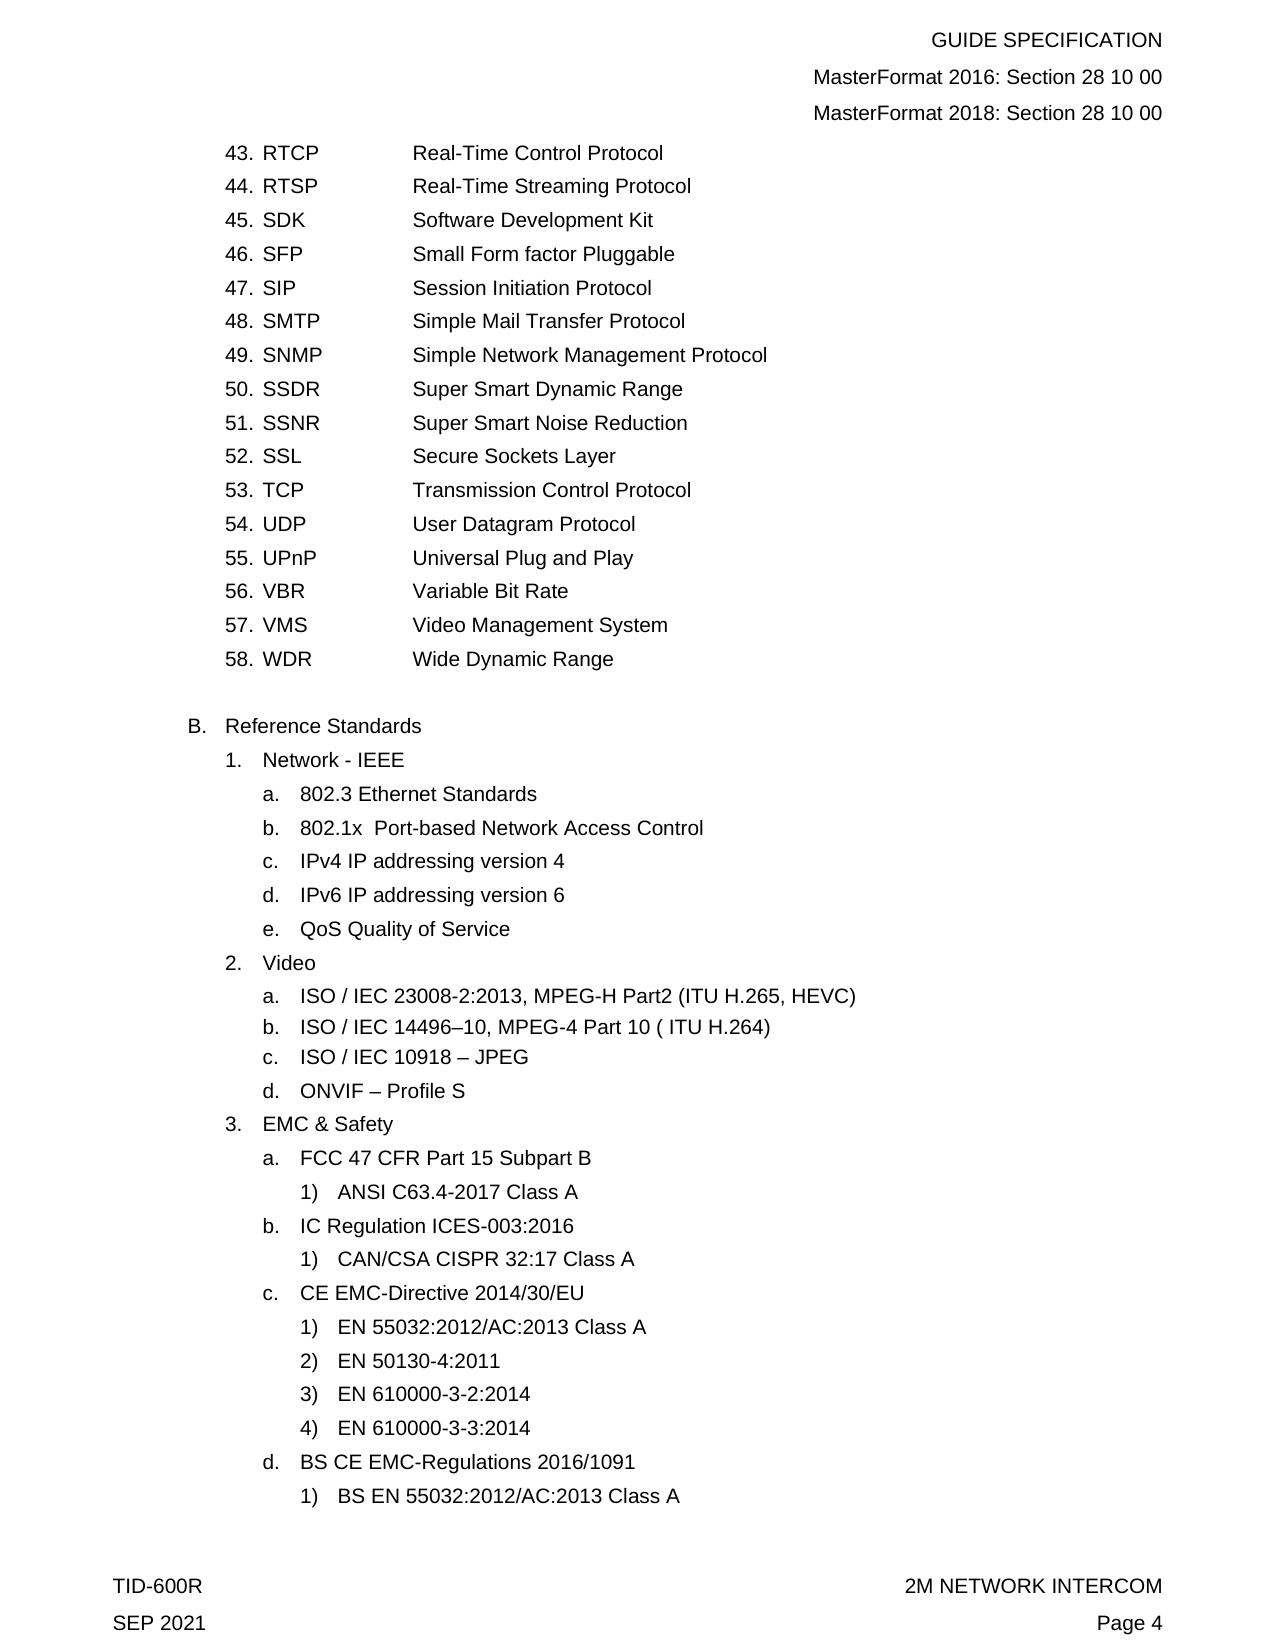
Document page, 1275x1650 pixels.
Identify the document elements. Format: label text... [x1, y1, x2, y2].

list EN 55032:2012/AC:2013 Class A [300, 1315, 1162, 1339]
list RTSP Real-Time Streaming Protocol [225, 174, 1162, 198]
list ISO / IEC 10918 – JPEG [262, 1045, 1162, 1069]
list ISO / IEC 23008-2:2013, MPEG-H Part2 (ITU H.265, HEVC) [262, 984, 1162, 1008]
list FCC 47 CFR Part 15 Subpart B [262, 1146, 1162, 1170]
list SSL Secure Sockets Layer [225, 444, 1162, 468]
list VBR Variable Bit Rate [225, 579, 1162, 603]
list SNMP Simple Network Management Protocol [225, 343, 1162, 367]
list SSNR Super Smart Noise Reduction [225, 411, 1162, 434]
list TCP Transmission Control Protocol [225, 478, 1162, 502]
list 802.1x Port-based Network Access Control [262, 816, 1162, 839]
list CAN/CSA CISPR 32:17 Class A [300, 1247, 1162, 1271]
list IC Regulation ICES-003:2016 [262, 1213, 1162, 1237]
list UDP User Datagram Protocol [225, 512, 1162, 536]
list SMTP Simple Mail Transfer Protocol [225, 309, 1162, 333]
list ISO / IEC 14496–10, MPEG-4 Part 10 ( ITU H.264) [262, 1014, 1162, 1038]
list IPv6 IP addressing version 6 [262, 883, 1162, 907]
list EN 50130-4:2011 [300, 1348, 1162, 1372]
list SSDR Super Smart Dynamic Range [225, 377, 1162, 401]
list EN 610000-3-2:2014 [300, 1382, 1162, 1406]
list WDR Wide Dynamic Range [225, 647, 1162, 671]
list ANSI C63.4-2017 Class A [300, 1180, 1162, 1204]
list Network - IEEE [225, 748, 1162, 772]
list SFP Small Form factor Pluggable [225, 242, 1162, 266]
list ONVIF – Profile S [262, 1078, 1162, 1102]
list VMS Video Management System [225, 613, 1162, 637]
list BS EN 55032:2012/AC:2013 Class A [300, 1483, 1162, 1507]
list SIP Session Initiation Protocol [225, 276, 1162, 299]
list 802.3 Ethernet Standards [262, 782, 1162, 806]
list IPv4 IP addressing version 4 [262, 849, 1162, 873]
list CE EMC-Directive 2014/30/EU [262, 1281, 1162, 1305]
list EMC & Safety [225, 1112, 1162, 1136]
list QoS Quality of Service [262, 917, 1162, 941]
list SDK Software Development Kit [225, 208, 1162, 232]
list Reference Standards [187, 714, 1162, 738]
list UPnP Universal Plug and Play [225, 546, 1162, 569]
list BS CE EMC-Regulations 2016/1091 [262, 1450, 1162, 1474]
list RTCP Real-Time Control Protocol [225, 141, 1162, 164]
list EN 610000-3-3:2014 [300, 1416, 1162, 1440]
list Video [225, 951, 1162, 974]
